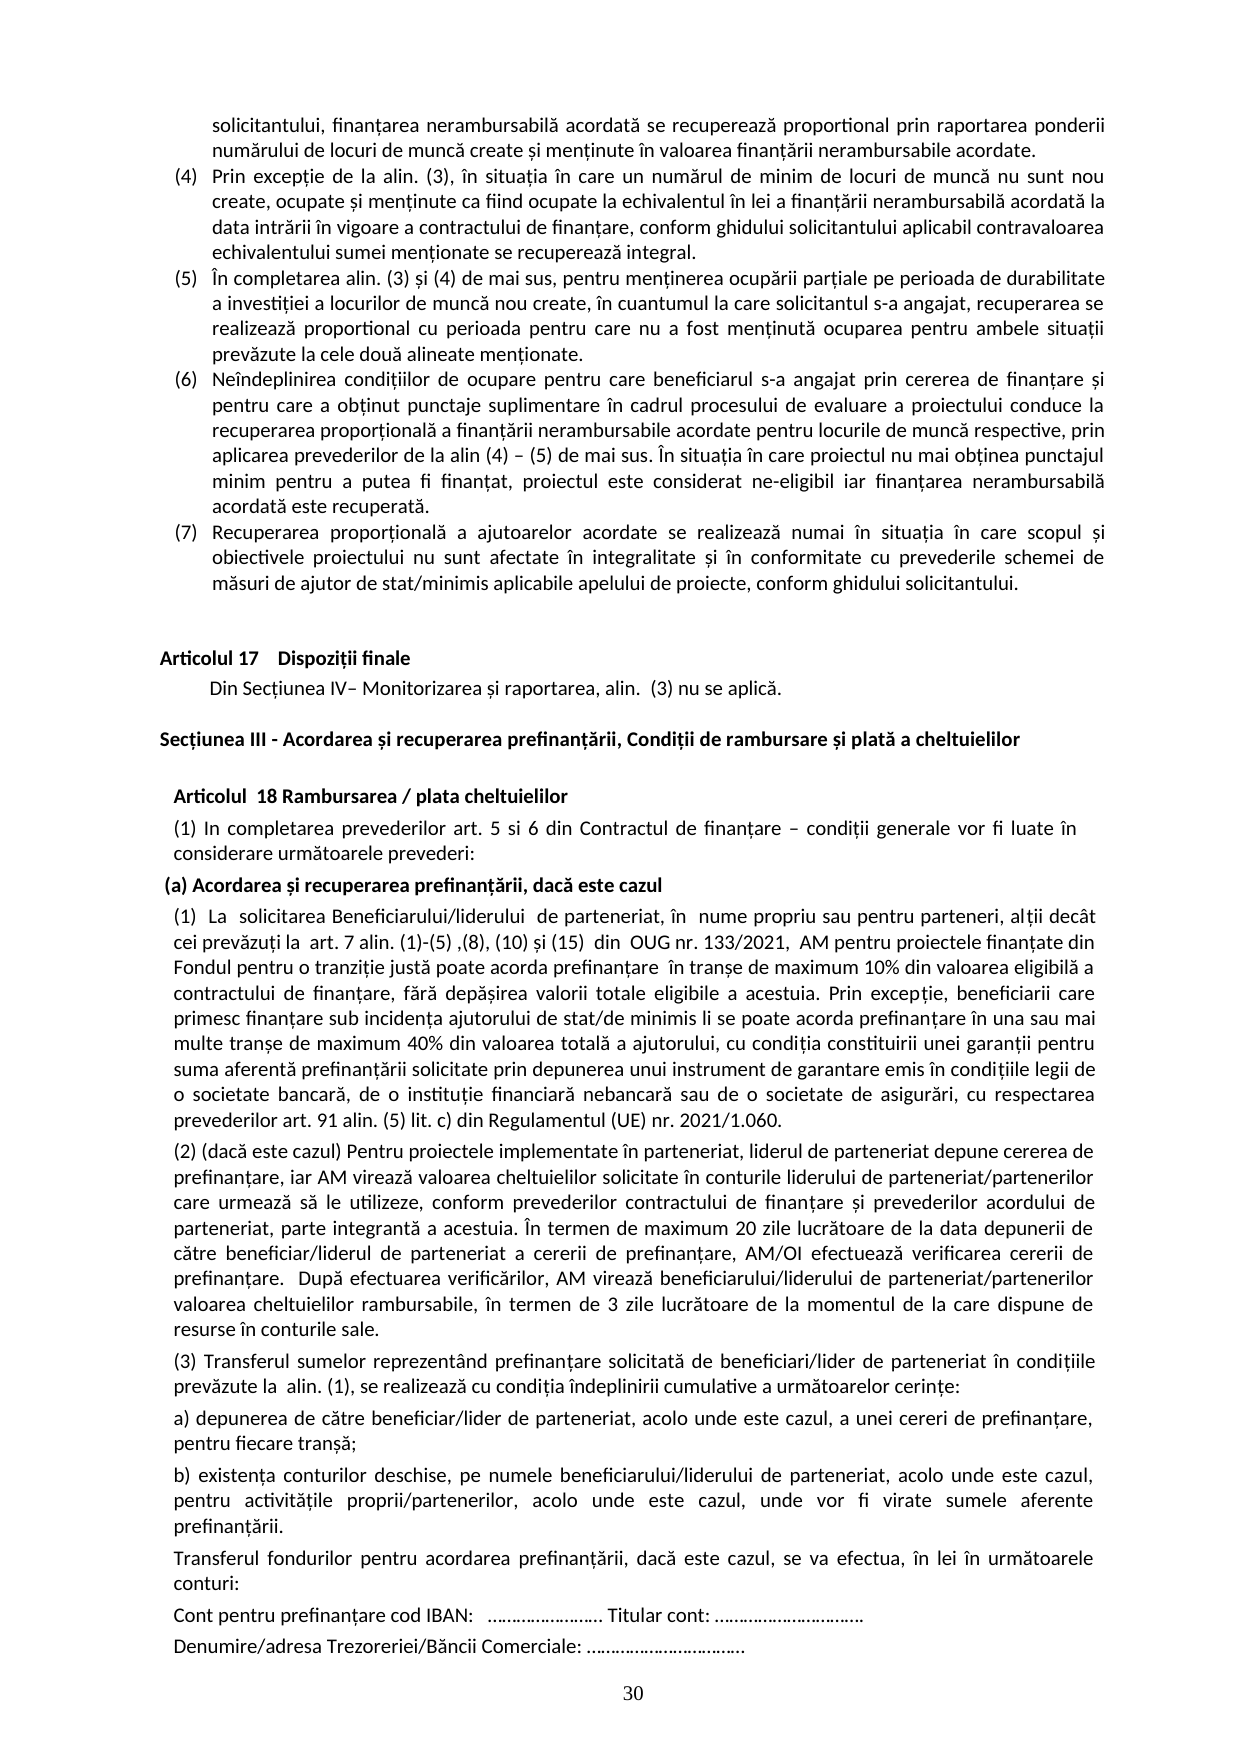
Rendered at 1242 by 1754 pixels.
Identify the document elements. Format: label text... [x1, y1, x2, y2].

text b) existența conturilor deschise, pe numele beneficiarului/liderului de parteneriat, acolo unde este cazul, pentru activitățile proprii/partenerilor, acolo unde este cazul, unde vor fi virate sumele aferente prefinanțării. [173, 1462, 1096, 1538]
text Cont pentru prefinanțare cod IBAN: …………………… Titular cont: …………………………. [173, 1602, 909, 1627]
text (3) Transferul sumelor reprezentând prefinanţare solicitată de beneficiari/lider de parteneriat în condiţiile prevăzute la alin. (1), se realizează cu condiţia îndeplinirii cumulative a următoarelor cerinţe: [173, 1348, 1096, 1399]
text a) depunerea de către beneficiar/lider de parteneriat, acolo unde este cazul, a unei cereri de prefinanțare, pentru fiecare tranșă; [173, 1405, 1096, 1456]
text Secțiunea III - Acordarea și recuperarea prefinanțării, Condiții de rambursare și plată a cheltuielilor [159, 726, 1099, 751]
list Neîndeplinirea condițiilor de ocupare pentru care beneficiarul s-a angajat prin cererea de finanțare și pentru care a obținut punctaje suplimentare în cadrul procesului de evaluare a proiectului conduce la recuperarea proporțională a finanțării nerambursabile acordate pentru locurile de muncă respective, prin aplicarea prevederilor de la alin (4) – (5) de mai sus. În situația în care proiectul nu mai obținea punctajul minim pentru a putea fi finanțat, proiectul este considerat ne-eligibil iar finanțarea nerambursabilă acordată este recuperată. [174, 366, 1106, 519]
list Recuperarea proporțională a ajutoarelor acordate se realizează numai în situația în care scopul și obiectivele proiectului nu sunt afectate în integralitate și în conformitate cu prevederile schemei de măsuri de ajutor de stat/minimis aplicabile apelului de proiecte, conform ghidului solicitantului. [174, 519, 1106, 595]
list Dispoziții finale [159, 646, 1106, 671]
list În completarea alin. (3) și (4) de mai sus, pentru menținerea ocupării parțiale pe perioada de durabilitate a investiției a locurilor de muncă nou create, în cuantumul la care solicitantul s-a angajat, recuperarea se realizează proportional cu perioada pentru care nu a fost menținută ocuparea pentru ambele situații prevăzute la cele două alineate menționate. [174, 265, 1106, 366]
text Denumire/adresa Trezoreriei/Băncii Comerciale: …………………………… [173, 1633, 861, 1659]
text Articolul 18 Rambursarea / plata cheltuielilor [173, 783, 794, 808]
list Prin excepție de la alin. (3), în situația în care un numărul de minim de locuri de muncă nu sunt nou create, ocupate și menținute ca fiind ocupate la echivalentul în lei a finanțării nerambursabilă acordată la data intrării în vigoare a contractului de finanțare, conform ghidului solicitantului aplicabil contravaloarea echivalentului sumei menționate se recuperează integral. [174, 163, 1106, 265]
text Transferul fondurilor pentru acordarea prefinanțării, dacă este cazul, se va efectua, în lei în următoarele conturi: [173, 1545, 1096, 1596]
text (1) In completarea prevederilor art. 5 si 6 din Contractul de finanțare – condiții generale vor fi luate în considerare următoarele prevederi: [173, 815, 1079, 866]
text (a) Acordarea și recuperarea prefinanțării, dacă este cazul [159, 872, 1079, 897]
list Din Secțiunea IV– Monitorizarea și raportarea, alin. (3) nu se aplică. [209, 675, 1106, 701]
text (1) La solicitarea Beneficiarului/liderului de parteneriat, în nume propriu sau pentru parteneri, alţii decât cei prevăzuţi la art. 7 alin. (1)-(5) ,(8), (10) și (15) din OUG nr. 133/2021, AM pentru proiectele finanțate din Fondul pentru o tranziție justă poate acorda prefinanțare în tranșe de maximum 10% din valoarea eligibilă a contractului de finanțare, fără depășirea valorii totale eligibile a acestuia. Prin excepţie, beneficiarii care primesc finanţare sub incidenţa ajutorului de stat/de minimis li se poate acorda prefinanţare în una sau mai multe tranşe de maximum 40% din valoarea totală a ajutorului, cu condiţia constituirii unei garanţii pentru suma aferentă prefinanţării solicitate prin depunerea unui instrument de garantare emis în condiţiile legii de o societate bancară, de o instituţie financiară nebancară sau de o societate de asigurări, cu respectarea prevederilor art. 91 alin. (5) lit. c) din Regulamentul (UE) nr. 2021/1.060. [173, 903, 1096, 1132]
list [174, 112, 1106, 163]
text (2) (dacă este cazul) Pentru proiectele implementate în parteneriat, liderul de parteneriat depune cererea de prefinanţare, iar AM virează valoarea cheltuielilor solicitate în conturile liderului de parteneriat/partenerilor care urmează să le utilizeze, conform prevederilor contractului de finanţare şi prevederilor acordului de parteneriat, parte integrantă a acestuia. În termen de maximum 20 zile lucrătoare de la data depunerii de către beneficiar/liderul de parteneriat a cererii de prefinanțare, AM/OI efectuează verificarea cererii de prefinanțare. După efectuarea verificărilor, AM virează beneficiarului/liderului de parteneriat/partenerilor valoarea cheltuielilor rambursabile, în termen de 3 zile lucrătoare de la momentul de la care dispune de resurse în conturile sale. [173, 1138, 1096, 1342]
